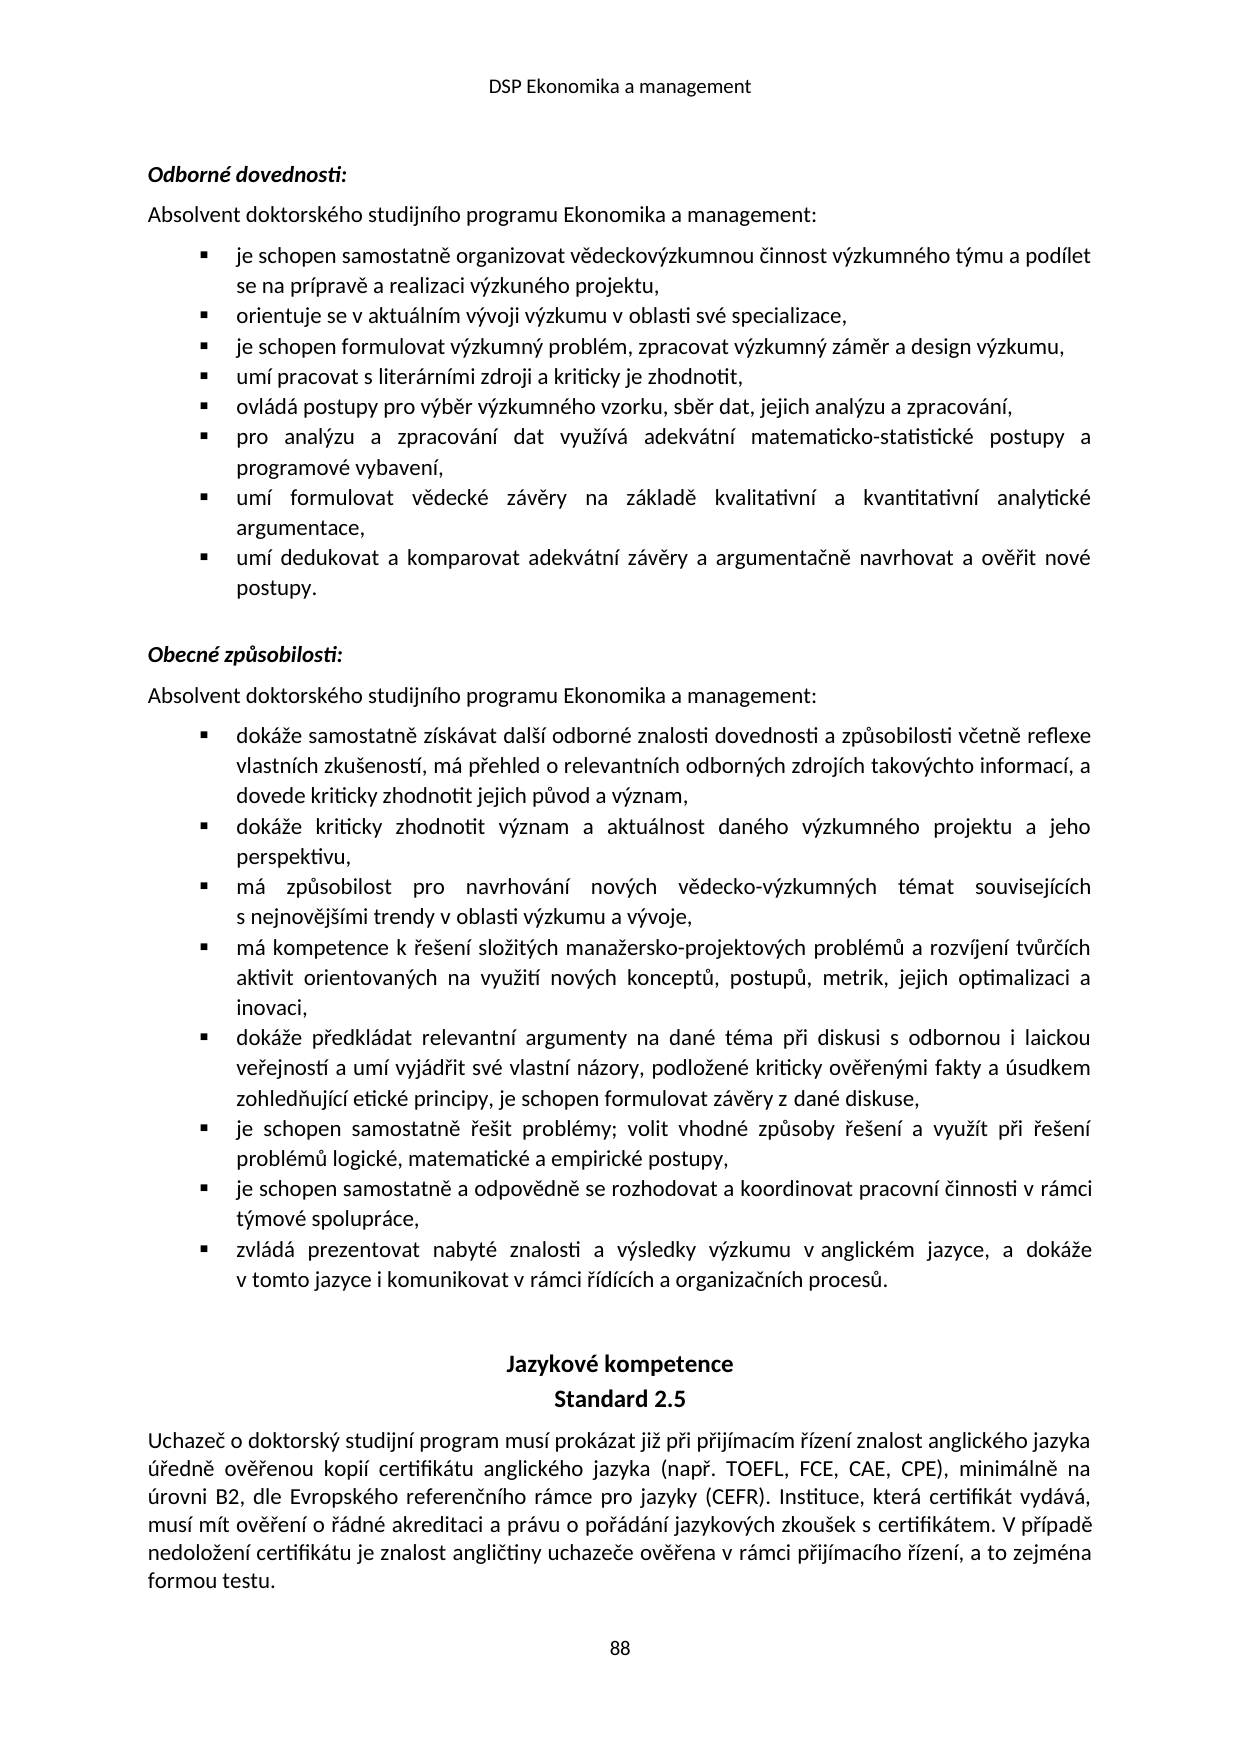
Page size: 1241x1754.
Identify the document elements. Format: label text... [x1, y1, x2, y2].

list je schopen samostatně organizovat vědeckovýzkumnou činnost výzkumného týmu a podílet se na prípravě a realizaci výzkuného projektu, [199, 241, 1093, 299]
text Odborné dovednosti: [148, 160, 1093, 188]
list ovládá postupy pro výběr výzkumného vzorku, sběr dat, jejich analýzu a zpracování, [199, 392, 1093, 420]
list má kompetence k řešení složitých manažersko-projektových problémů a rozvíjení tvůrčích aktivit orientovaných na využití nových konceptů, postupů, metrik, jejich optimalizaci a inovaci, [199, 933, 1093, 1021]
list umí formulovat vědecké závěry na základě kvalitativní a kvantitativní analytické argumentace, [199, 483, 1093, 541]
list pro analýzu a zpracování dat využívá adekvátní matematicko-statistické postupy a programové vybavení, [199, 422, 1093, 481]
list orientuje se v aktuálním vývoji výzkumu v oblasti své specializace, [199, 302, 1093, 329]
subtitle Standard 2.5 [148, 1383, 1093, 1413]
text Obecné způsobilosti: [148, 640, 1093, 668]
text Absolvent doktorského studijního programu Ekonomika a management: [148, 681, 1093, 709]
text Absolvent doktorského studijního programu Ekonomika a management: [148, 201, 1093, 229]
text Uchazeč o doktorský studijní program musí prokázat již při přijímacím řízení znalost anglického jazyka úředně ověřenou kopií certifikátu anglického jazyka (např. TOEFL, FCE, CAE, CPE), minimálně na úrovni B2, dle Evropského referenčního rámce pro jazyky (CEFR). Instituce, která certifikát vydává, musí mít ověření o řádné akreditaci a právu o pořádání jazykových zkoušek s certifikátem. V případě nedoložení certifikátu je znalost angličtiny uchazeče ověřena v rámci přijímacího řízení, a to zejména formou testu. [148, 1426, 1093, 1594]
list zvládá prezentovat nabyté znalosti a výsledky výzkumu v anglickém jazyce, a dokáže v tomto jazyce i komunikovat v rámci řídících a organizačních procesů. [199, 1235, 1093, 1293]
list má způsobilost pro navrhování nových vědecko-výzkumných témat souvisejících s nejnovějšími trendy v oblasti výzkumu a vývoje, [199, 872, 1093, 931]
list umí pracovat s literárními zdroji a kriticky je zhodnotit, [199, 362, 1093, 390]
list je schopen samostatně řešit problémy; volit vhodné způsoby řešení a využít při řešení problémů logické, matematické a empirické postupy, [199, 1114, 1093, 1172]
list dokáže předkládat relevantní argumenty na dané téma při diskusi s odbornou i laickou veřejností a umí vyjádřit své vlastní názory, podložené kriticky ověřenými fakty a úsudkem zohledňující etické principy, je schopen formulovat závěry z dané diskuse, [199, 1023, 1093, 1112]
list je schopen formulovat výzkumný problém, zpracovat výzkumný záměr a design výzkumu, [199, 332, 1093, 360]
list je schopen samostatně a odpovědně se rozhodovat a koordinovat pracovní činnosti v rámci týmové spolupráce, [199, 1174, 1093, 1233]
list dokáže kriticky zhodnotit význam a aktuálnost daného výzkumného projektu a jeho perspektivu, [199, 812, 1093, 870]
list umí dedukovat a komparovat adekvátní závěry a argumentačně navrhovat a ověřit nové postupy. [199, 543, 1093, 601]
list dokáže samostatně získávat další odborné znalosti dovednosti a způsobilosti včetně reflexe vlastních zkušeností, má přehled o relevantních odborných zdrojích takovýchto informací, a dovede kriticky zhodnotit jejich původ a význam, [199, 721, 1093, 810]
subtitle Jazykové kompetence [148, 1348, 1093, 1379]
